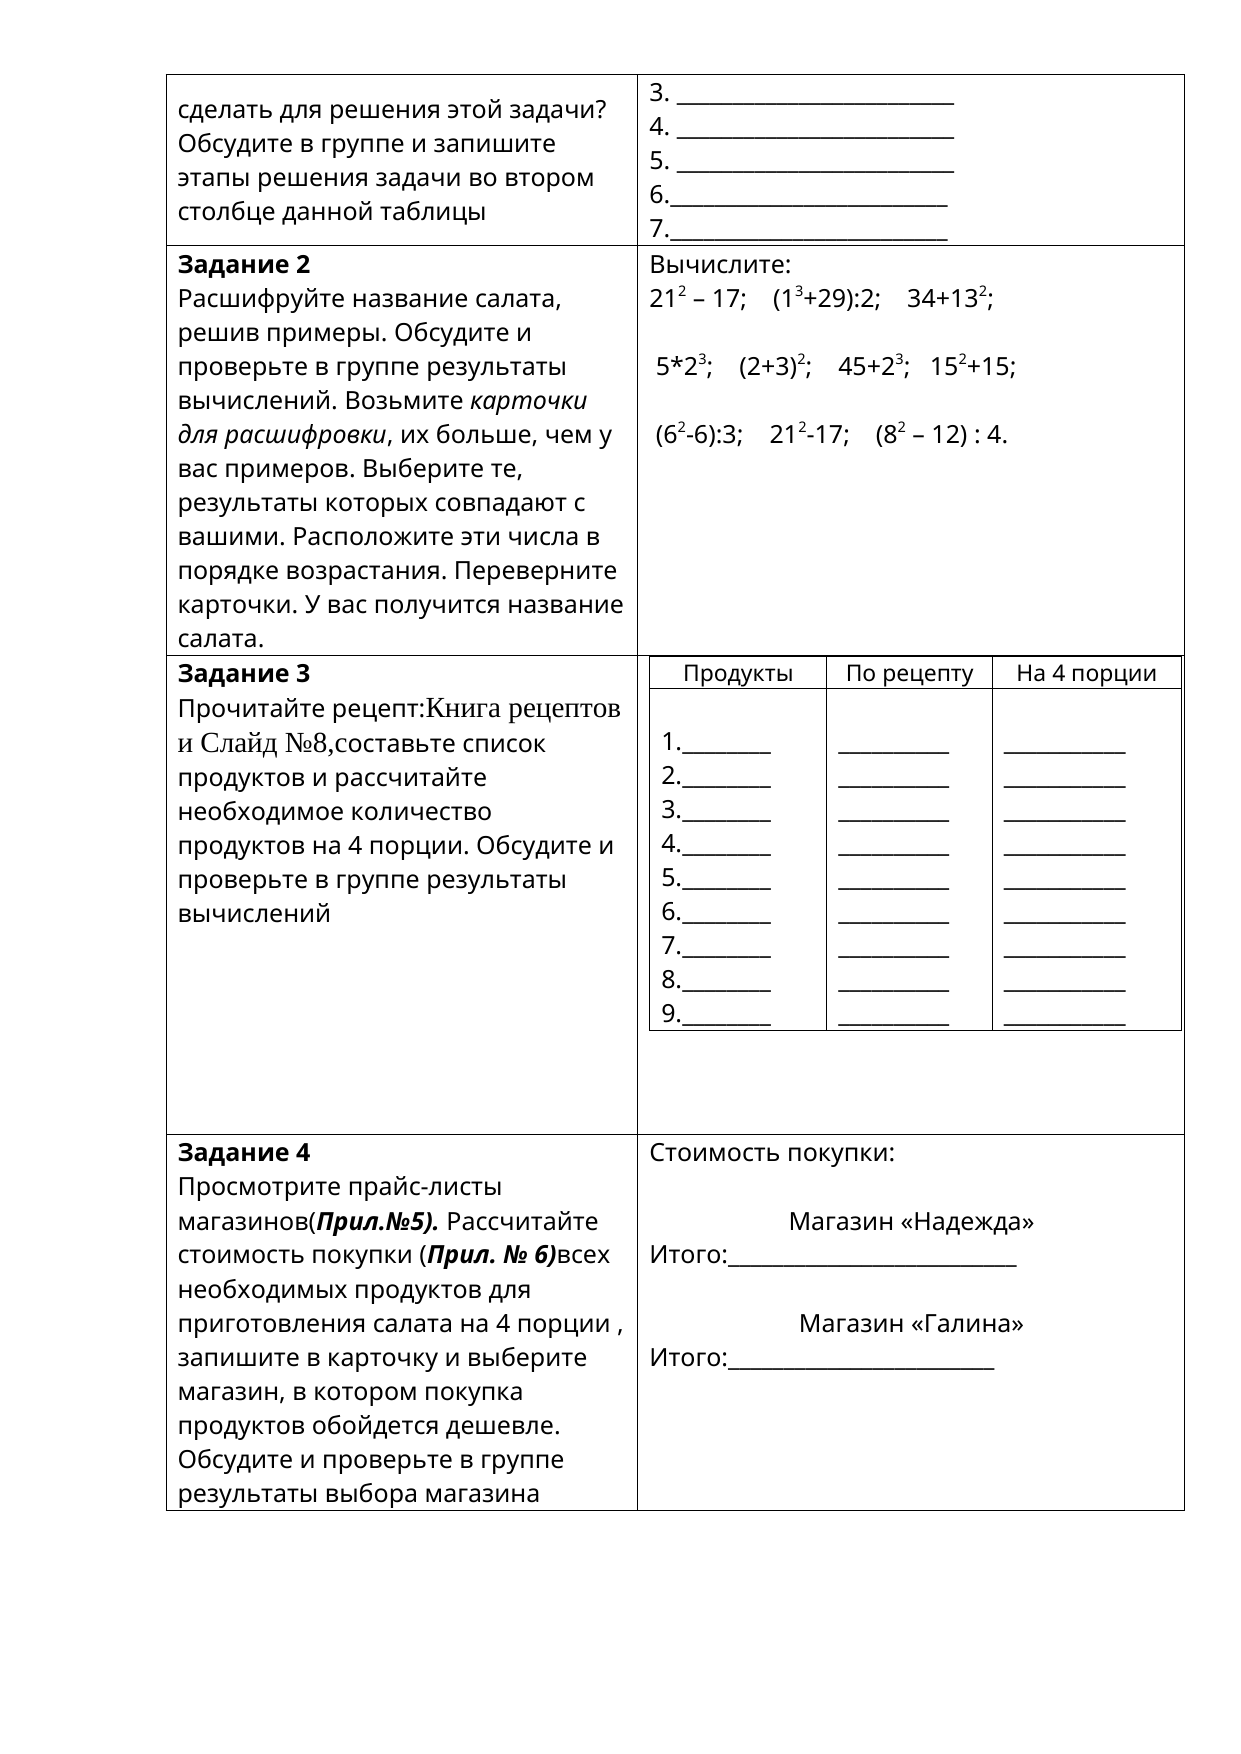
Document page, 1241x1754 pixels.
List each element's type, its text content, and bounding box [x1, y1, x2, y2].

table_cell Стоимость покупки: Магазин «Надежда» Итого:__________________________ Магазин «Галина» Итого:________________________ [638, 1135, 1184, 1510]
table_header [638, 75, 1184, 245]
table_cell Задание 4 Просмотрите прайс-листы магазинов(Прил.№5). Рассчитайте стоимость покупки (Прил. № 6)всех необходимых продуктов для приготовления салата на 4 порции , запишите в карточку и выберите магазин, в котором покупка продуктов обойдется дешевле. Обсудите и проверьте в группе результаты выбора магазина [167, 1135, 637, 1510]
table_cell Задание 3 Прочитайте рецепт:Книга рецептов и Слайд №8,составьте список продуктов и рассчитайте необходимое количество продуктов на 4 порции. Обсудите и проверьте в группе результаты вычислений [167, 656, 637, 1134]
table_cell [638, 656, 1184, 1134]
table_cell Задание 2 Расшифруйте название салата, решив примеры. Обсудите и проверьте в группе результаты вычислений. Возьмите карточки для расшифровки, их больше, чем у вас примеров. Выберите те, результаты которых совпадают с вашими. Расположите эти числа в порядке возрастания. Переверните карточки. У вас получится название салата. [167, 246, 637, 655]
table_cell Вычислите: 212 – 17; (13+29):2; 34+132; 5*23; (2+3)2; 45+23; 152+15; (62-6):3; 212-17; (82 – 12) : 4. [638, 246, 1184, 655]
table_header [167, 75, 637, 245]
